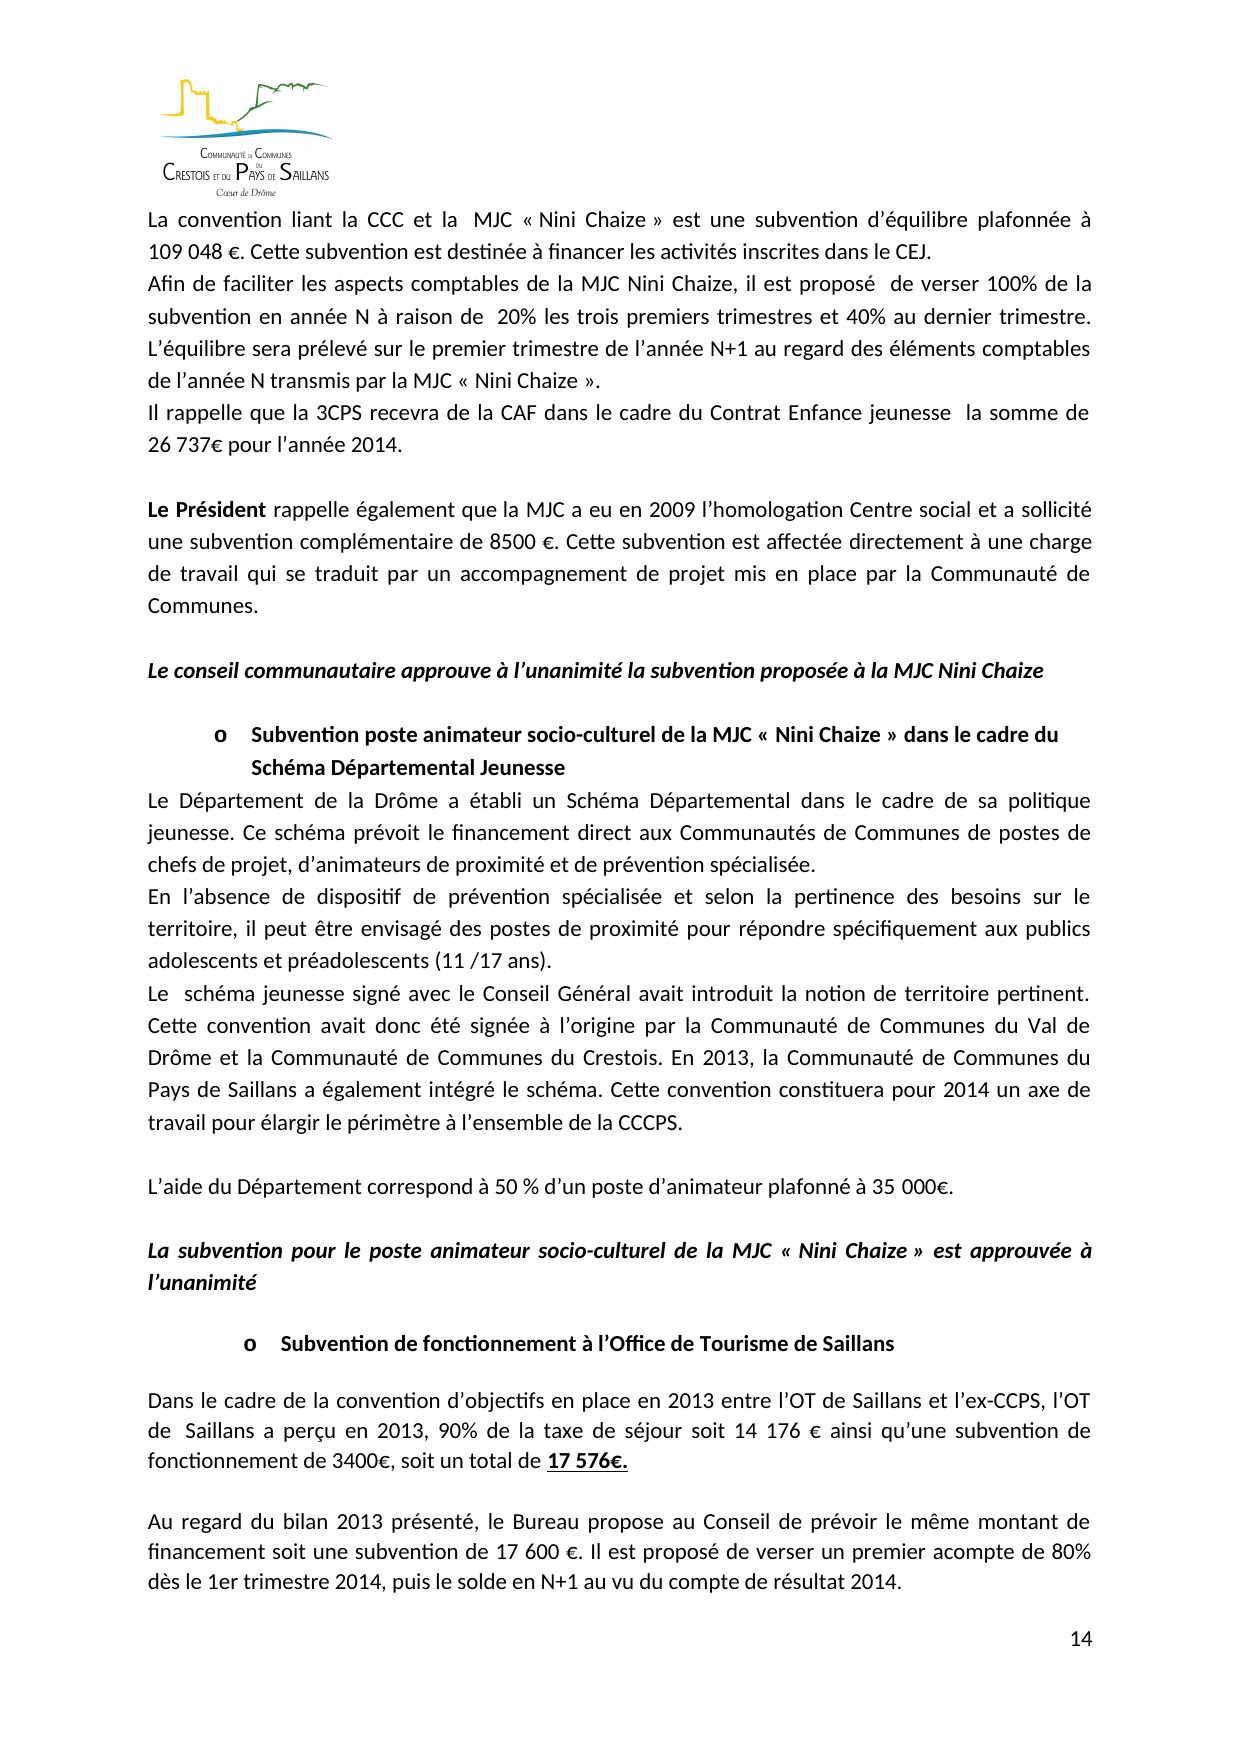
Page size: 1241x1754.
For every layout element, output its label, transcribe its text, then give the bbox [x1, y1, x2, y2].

text Le schéma jeunesse signé avec le Conseil Général avait introduit la notion de territoire pertinent. Cette convention avait donc été signée à l’origine par la Communauté de Communes du Val de Drôme et la Communauté de Communes du Crestois. En 2013, la Communauté de Communes du Pays de Saillans a également intégré le schéma. Cette convention constituera pour 2014 un axe de travail pour élargir le périmètre à l’ensemble de la CCCPS. [148, 979, 1092, 1136]
text La subvention pour le poste animateur socio-culturel de la MJC « Nini Chaize » est approuvée à l’unanimité [148, 1236, 1092, 1297]
list Au regard du bilan 2013 présenté, le Bureau propose au Conseil de prévoir le même montant de financement soit une subvention de 17 600 €. Il est proposé de verser un premier acompte de 80% dès le 1er trimestre 2014, puis le solde en N+1 au vu du compte de résultat 2014. [148, 1507, 1092, 1595]
text Il rappelle que la 3CPS recevra de la CAF dans le cadre du Contrat Enfance jeunesse la somme de 26 737€ pour l’année 2014. [148, 398, 1092, 458]
text Afin de faciliter les aspects comptables de la MJC Nini Chaize, il est proposé de verser 100% de la subvention en année N à raison de 20% les trois premiers trimestres et 40% au dernier trimestre. L’équilibre sera prélevé sur le premier trimestre de l’année N+1 au regard des éléments comptables de l’année N transmis par la MJC « Nini Chaize ». [148, 269, 1092, 394]
list Subvention de fonctionnement à l’Office de Tourisme de Saillans [243, 1329, 1092, 1358]
list Dans le cadre de la convention d’objectifs en place en 2013 entre l’OT de Saillans et l’ex-CCPS, l’OT de Saillans a perçu en 2013, 90% de la taxe de séjour soit 14 176 € ainsi qu’une subvention de fonctionnement de 3400€, soit un total de 17 576€. [148, 1386, 1092, 1474]
text En l’absence de dispositif de prévention spécialisée et selon la pertinence des besoins sur le territoire, il peut être envisagé des postes de proximité pour répondre spécifiquement aux publics adolescents et préadolescents (11 /17 ans). [148, 882, 1092, 975]
text La convention liant la CCC et la MJC « Nini Chaize » est une subvention d’équilibre plafonnée à 109 048 €. Cette subvention est destinée à financer les activités inscrites dans le CEJ. [148, 205, 1092, 265]
list Subvention poste animateur socio-culturel de la MJC « Nini Chaize » dans le cadre du Schéma Départemental Jeunesse [214, 720, 1092, 782]
picture [147, 73, 344, 206]
text Le Président rappelle également que la MJC a eu en 2009 l’homologation Centre social et a sollicité une subvention complémentaire de 8500 €. Cette subvention est affectée directement à une charge de travail qui se traduit par un accompagnement de projet mis en place par la Communauté de Communes. [148, 495, 1092, 619]
text Le Département de la Drôme a établi un Schéma Départemental dans le cadre de sa politique jeunesse. Ce schéma prévoit le financement direct aux Communautés de Communes de postes de chefs de projet, d’animateurs de proximité et de prévention spécialisée. [148, 786, 1092, 878]
text Le conseil communautaire approuve à l’unanimité la subvention proposée à la MJC Nini Chaize [148, 656, 1092, 684]
text L’aide du Département correspond à 50 % d’un poste d’animateur plafonné à 35 000€. [148, 1172, 1092, 1200]
